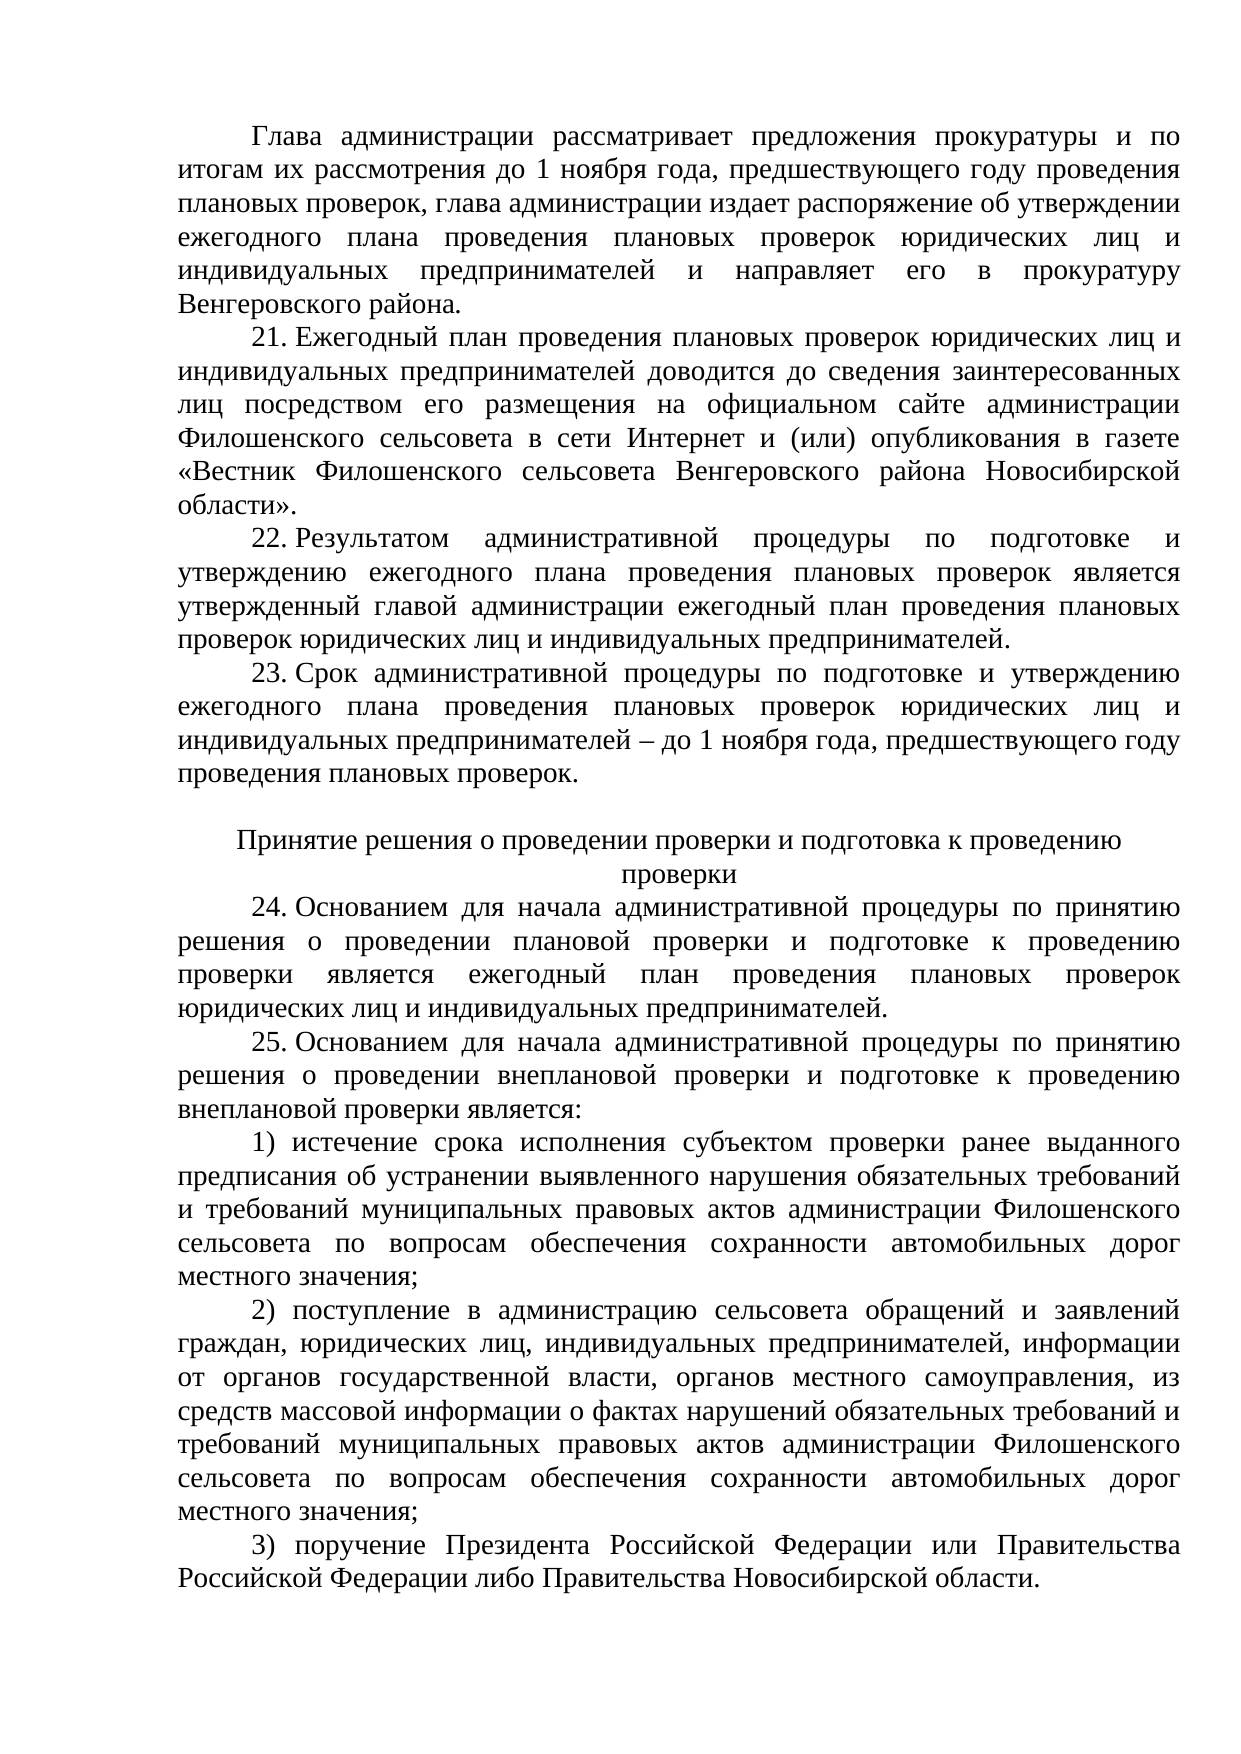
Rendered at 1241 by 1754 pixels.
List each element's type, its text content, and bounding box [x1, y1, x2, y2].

text 22. Результатом административной процедуры по подготовке и утверждению ежегодного плана проведения плановых проверок является утвержденный главой администрации ежегодный план проведения плановых проверок юридических лиц и индивидуальных предпринимателей. [177, 521, 1181, 655]
text 2) поступление в администрацию сельсовета обращений и заявлений граждан, юридических лиц, индивидуальных предпринимателей, информации от органов государственной власти, органов местного самоуправления, из средств массовой информации о фактах нарушений обязательных требований и требований муниципальных правовых актов администрации Филошенского сельсовета по вопросам обеспечения сохранности автомобильных дорог местного значения; [177, 1292, 1181, 1527]
text 3) поручение Президента Российской Федерации или Правительства Российской Федерации либо Правительства Новосибирской области. [177, 1527, 1181, 1594]
text Принятие решения о проведении проверки и подготовка к проведению проверки [177, 822, 1181, 889]
text 24. Основанием для начала административной процедуры по принятию решения о проведении плановой проверки и подготовке к проведению проверки является ежегодный план проведения плановых проверок юридических лиц и индивидуальных предпринимателей. [177, 889, 1181, 1024]
text Глава администрации рассматривает предложения прокуратуры и по итогам их рассмотрения до 1 ноября года, предшествующего году проведения плановых проверок, глава администрации издает распоряжение об утверждении ежегодного плана проведения плановых проверок юридических лиц и индивидуальных предпринимателей и направляет его в прокуратуру Венгеровского района. [177, 118, 1181, 319]
text 25. Основанием для начала административной процедуры по принятию решения о проведении внеплановой проверки и подготовке к проведению внеплановой проверки является: [177, 1024, 1181, 1124]
text 23. Срок административной процедуры по подготовке и утверждению ежегодного плана проведения плановых проверок юридических лиц и индивидуальных предпринимателей – до 1 ноября года, предшествующего году проведения плановых проверок. [177, 655, 1181, 789]
text 21. Ежегодный план проведения плановых проверок юридических лиц и индивидуальных предпринимателей доводится до сведения заинтересованных лиц посредством его размещения на официальном сайте администрации Филошенского сельсовета в сети Интернет и (или) опубликования в газете «Вестник Филошенского сельсовета Венгеровского района Новосибирской области». [177, 319, 1181, 521]
text 1) истечение срока исполнения субъектом проверки ранее выданного предписания об устранении выявленного нарушения обязательных требований и требований муниципальных правовых актов администрации Филошенского сельсовета по вопросам обеспечения сохранности автомобильных дорог местного значения; [177, 1124, 1181, 1292]
